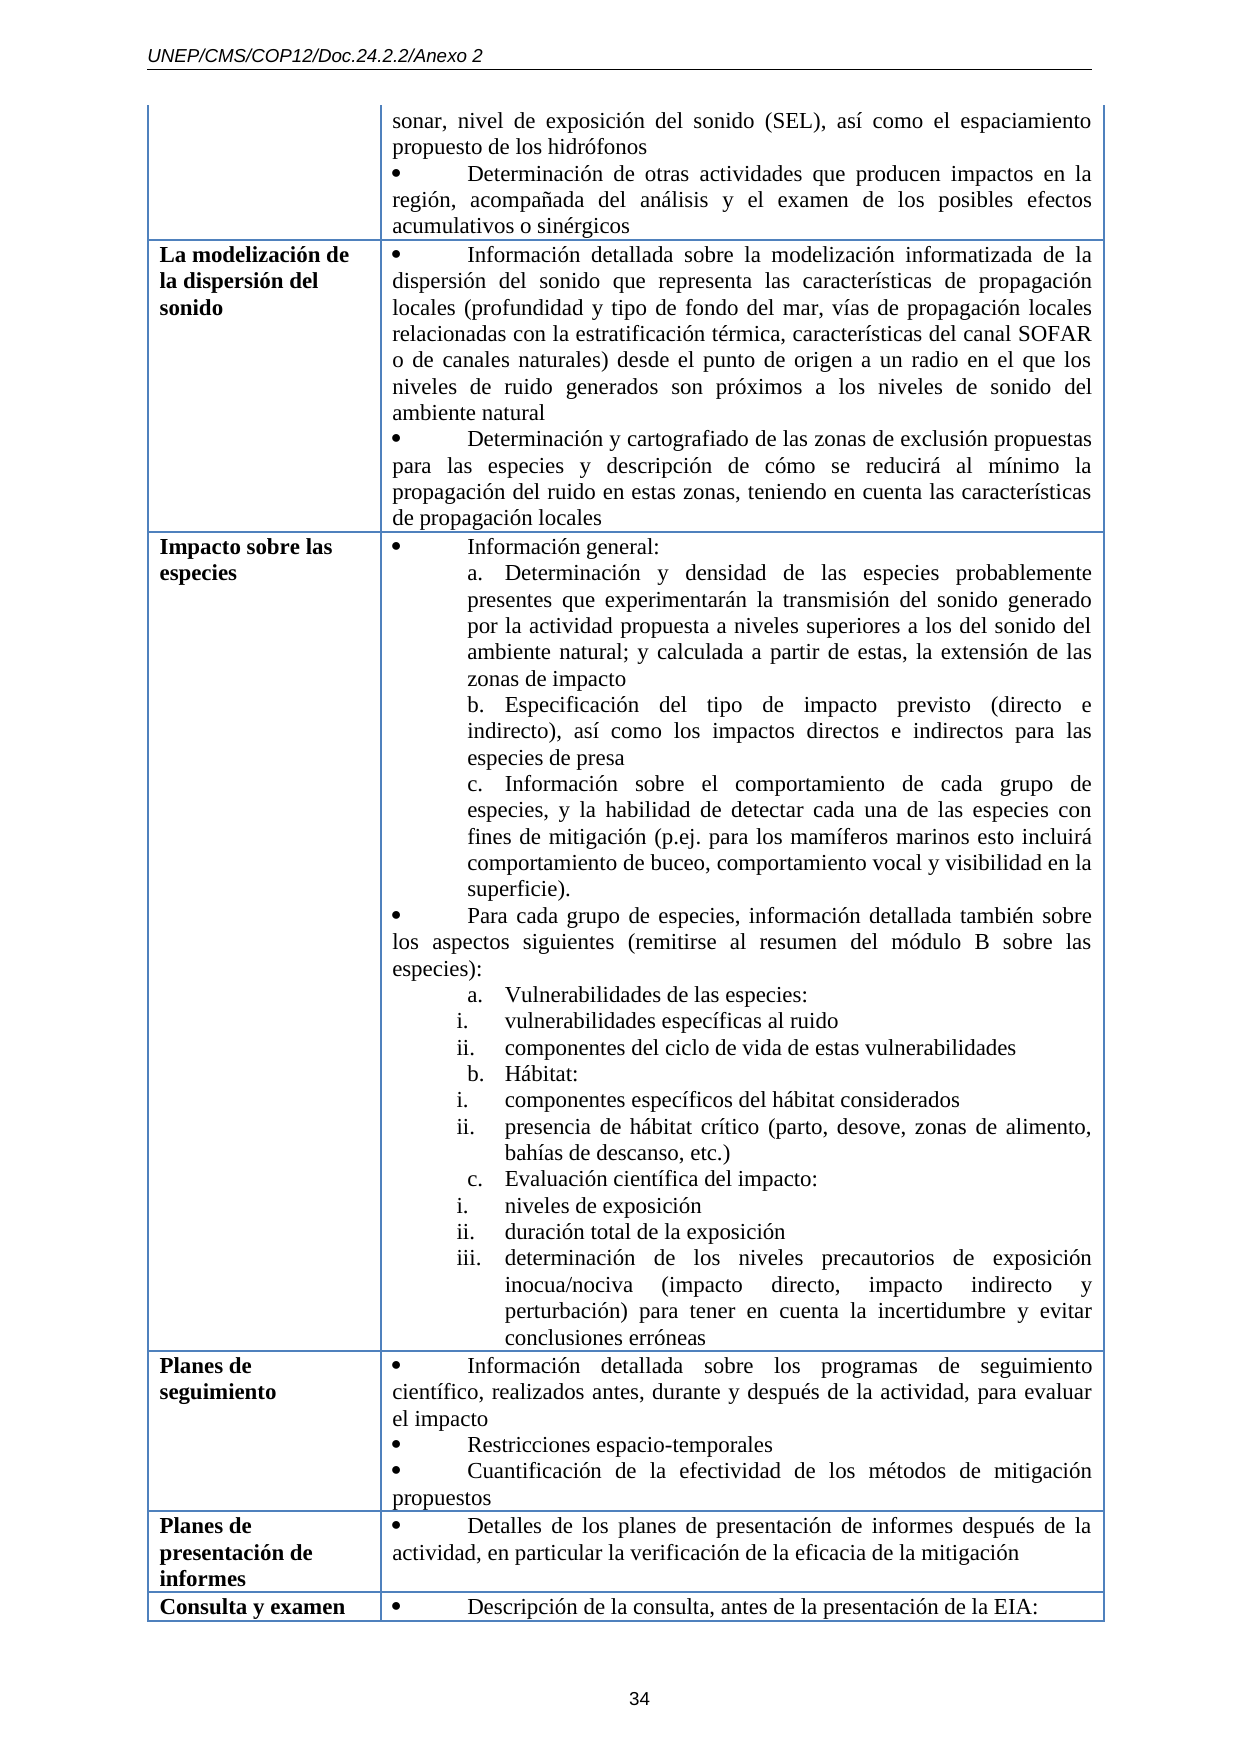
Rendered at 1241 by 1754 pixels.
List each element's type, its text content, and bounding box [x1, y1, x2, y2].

table_cell Información general: Determinación y densidad de las especies probablemente presentes que experimentarán la transmisión del sonido generado por la actividad propuesta a niveles superiores a los del sonido del ambiente natural; y calculada a partir de estas, la extensión de las zonas de impacto Especificación del tipo de impacto previsto (directo e indirecto), así como los impactos directos e indirectos para las especies de presa Información sobre el comportamiento de cada grupo de especies, y la habilidad de detectar cada una de las especies con fines de mitigación (p.ej. para los mamíferos marinos esto incluirá comportamiento de buceo, comportamiento vocal y visibilidad en la superficie). Para cada grupo de especies, información detallada también sobre los aspectos siguientes (remitirse al resumen del módulo B sobre las especies): Vulnerabilidades de las especies: vulnerabilidades específicas al ruido componentes del ciclo de vida de estas vulnerabilidades Hábitat: componentes específicos del hábitat considerados presencia de hábitat crítico (parto, desove, zonas de alimento, bahías de descanso, etc.) Evaluación científica del impacto: niveles de exposición duración total de la exposición determinación de los niveles precautorios de exposición inocua/nociva (impacto directo, impacto indirecto y perturbación) para tener en cuenta la incertidumbre y evitar conclusiones erróneas [382, 533, 1103, 1350]
table_cell Planes de seguimiento [149, 1352, 380, 1510]
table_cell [149, 105, 380, 239]
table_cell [382, 105, 1103, 239]
table_cell La modelización de la dispersión del sonido [149, 241, 380, 531]
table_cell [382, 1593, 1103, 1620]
table_cell Planes de presentación de informes [149, 1512, 380, 1591]
table_cell Detalles de los planes de presentación de informes después de la actividad, en particular la verificación de la eficacia de la mitigación [382, 1512, 1103, 1591]
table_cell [149, 1593, 380, 1620]
table_cell Impacto sobre las especies [149, 533, 380, 1350]
table_cell Información detallada sobre la modelización informatizada de la dispersión del sonido que representa las características de propagación locales (profundidad y tipo de fondo del mar, vías de propagación locales relacionadas con la estratificación térmica, características del canal SOFAR o de canales naturales) desde el punto de origen a un radio en el que los niveles de ruido generados son próximos a los niveles de sonido del ambiente natural Determinación y cartografiado de las zonas de exclusión propuestas para las especies y descripción de cómo se reducirá al mínimo la propagación del ruido en estas zonas, teniendo en cuenta las características de propagación locales [382, 241, 1103, 531]
table_cell Información detallada sobre los programas de seguimiento científico, realizados antes, durante y después de la actividad, para evaluar el impacto Restricciones espacio-temporales Cuantificación de la efectividad de los métodos de mitigación propuestos [382, 1352, 1103, 1510]
